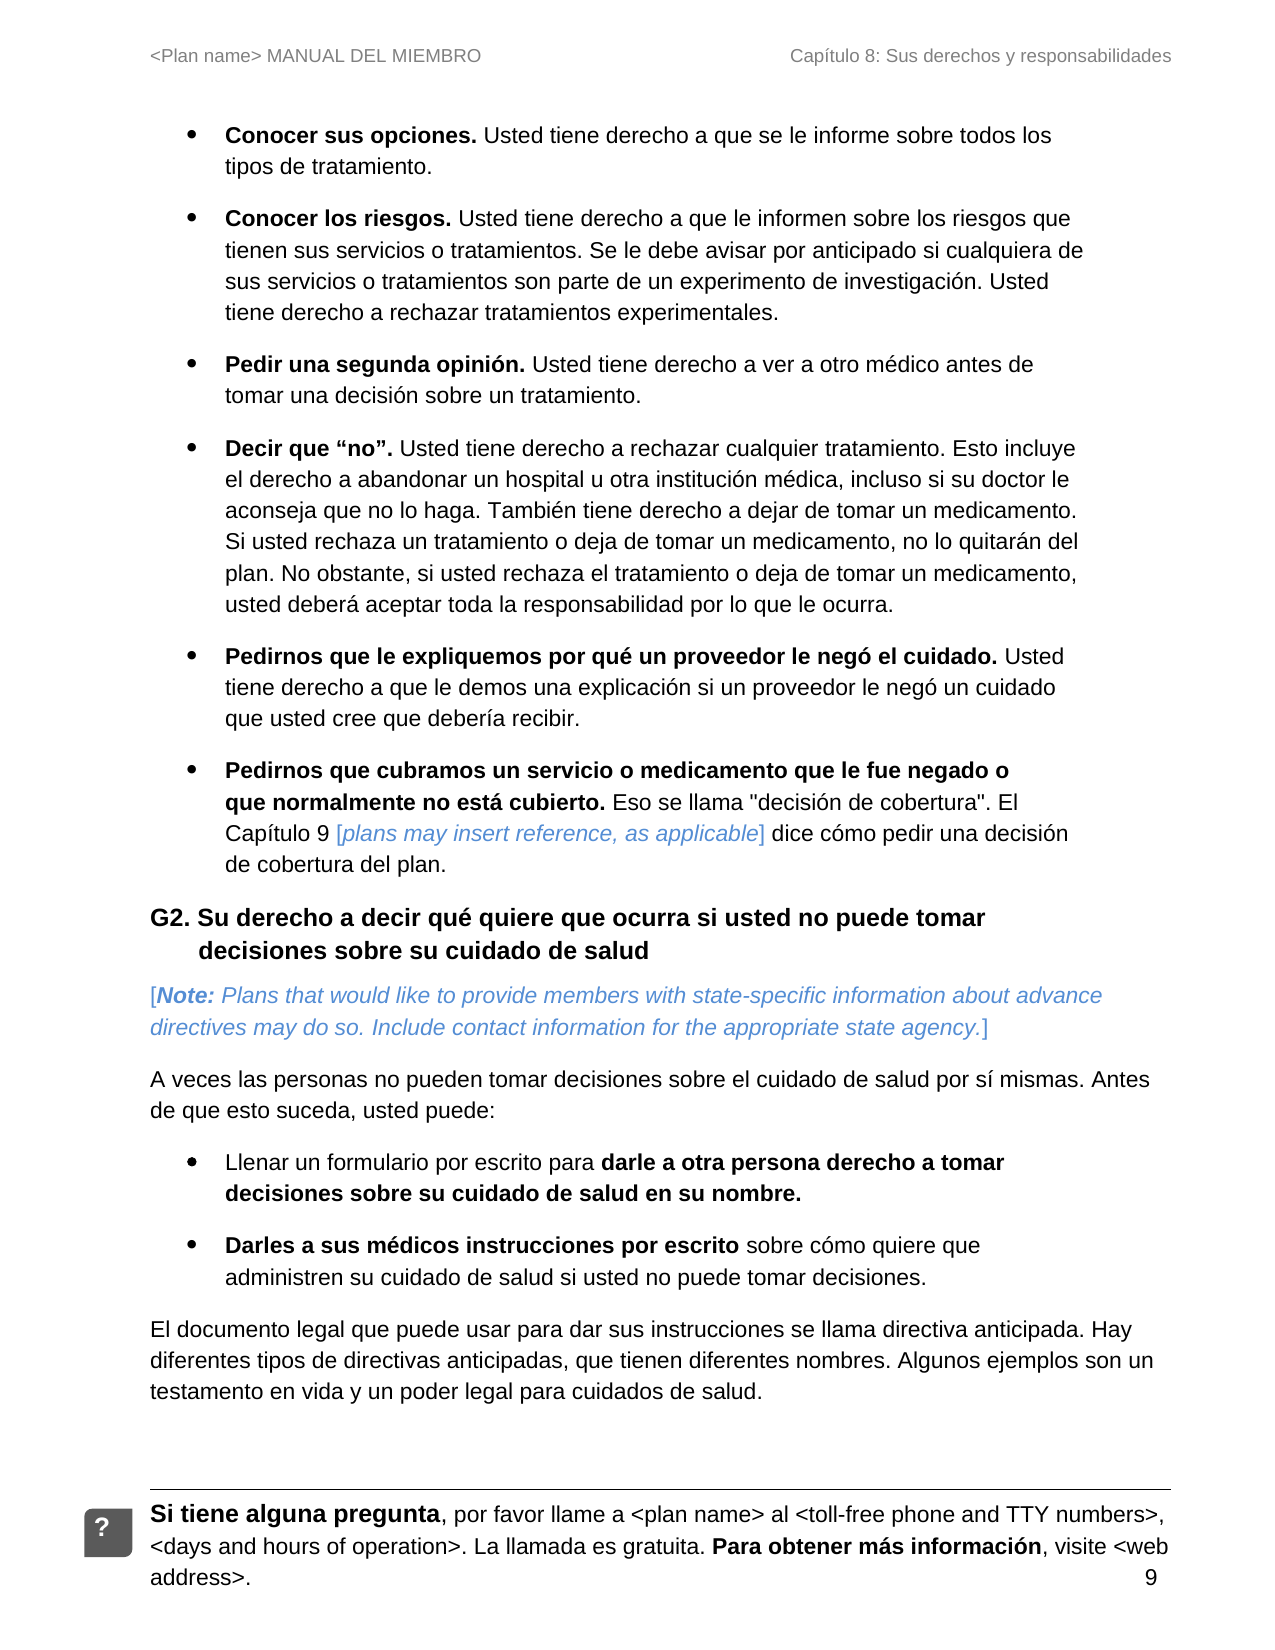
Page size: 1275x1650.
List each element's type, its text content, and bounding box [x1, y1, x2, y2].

list Conocer sus opciones. Usted tiene derecho a que se le informe sobre todos los tipos de tratamiento. [187, 118, 1096, 181]
list Pedirnos que le expliquemos por qué un proveedor le negó el cuidado. Usted tiene derecho a que le demos una explicación si un proveedor le negó un cuidado que usted cree que debería recibir. [187, 639, 1096, 733]
list Darles a sus médicos instrucciones por escrito sobre cómo quiere que administren su cuidado de salud si usted no puede tomar decisiones. [187, 1229, 1096, 1291]
list Pedir una segunda opinión. Usted tiene derecho a ver a otro médico antes de tomar una decisión sobre un tratamiento. [187, 348, 1096, 410]
list Pedirnos que cubramos un servicio o medicamento que le fue negado o que normalmente no está cubierto. Eso se llama "decisión de cobertura". El Capítulo 9 [plans may insert reference, as applicable] dice cómo pedir una decisión de cobertura del plan. [187, 754, 1096, 879]
text A veces las personas no pueden tomar decisiones sobre el cuidado de salud por sí mismas. Antes de que esto suceda, usted puede: [150, 1062, 1171, 1125]
subtitle G2. Su derecho a decir qué quiere que ocurra si usted no puede tomar decisiones sobre su cuidado de salud [150, 900, 1096, 966]
list Conocer los riesgos. Usted tiene derecho a que le informen sobre los riesgos que tienen sus servicios o tratamientos. Se le debe avisar por anticipado si cualquiera de sus servicios o tratamientos son parte de un experimento de investigación. Usted tiene derecho a rechazar tratamientos experimentales. [187, 202, 1096, 327]
list Llenar un formulario por escrito para darle a otra persona derecho a tomar decisiones sobre su cuidado de salud en su nombre. [187, 1146, 1096, 1208]
text El documento legal que puede usar para dar sus instrucciones se llama directiva anticipada. Hay diferentes tipos de directivas anticipadas, que tienen diferentes nombres. Algunos ejemplos son un testamento en vida y un poder legal para cuidados de salud. [150, 1312, 1171, 1406]
text [Note: Plans that would like to provide members with state-specific information about advance directives may do so. Include contact information for the appropriate state agency.] [150, 979, 1171, 1041]
list Decir que “no”. Usted tiene derecho a rechazar cualquier tratamiento. Esto incluye el derecho a abandonar un hospital u otra institución médica, incluso si su doctor le aconseja que no lo haga. También tiene derecho a dejar de tomar un medicamento. Si usted rechaza un tratamiento o deja de tomar un medicamento, no lo quitarán del plan. No obstante, si usted rechaza el tratamiento o deja de tomar un medicamento, usted deberá aceptar toda la responsabilidad por lo que le ocurra. [187, 431, 1096, 618]
